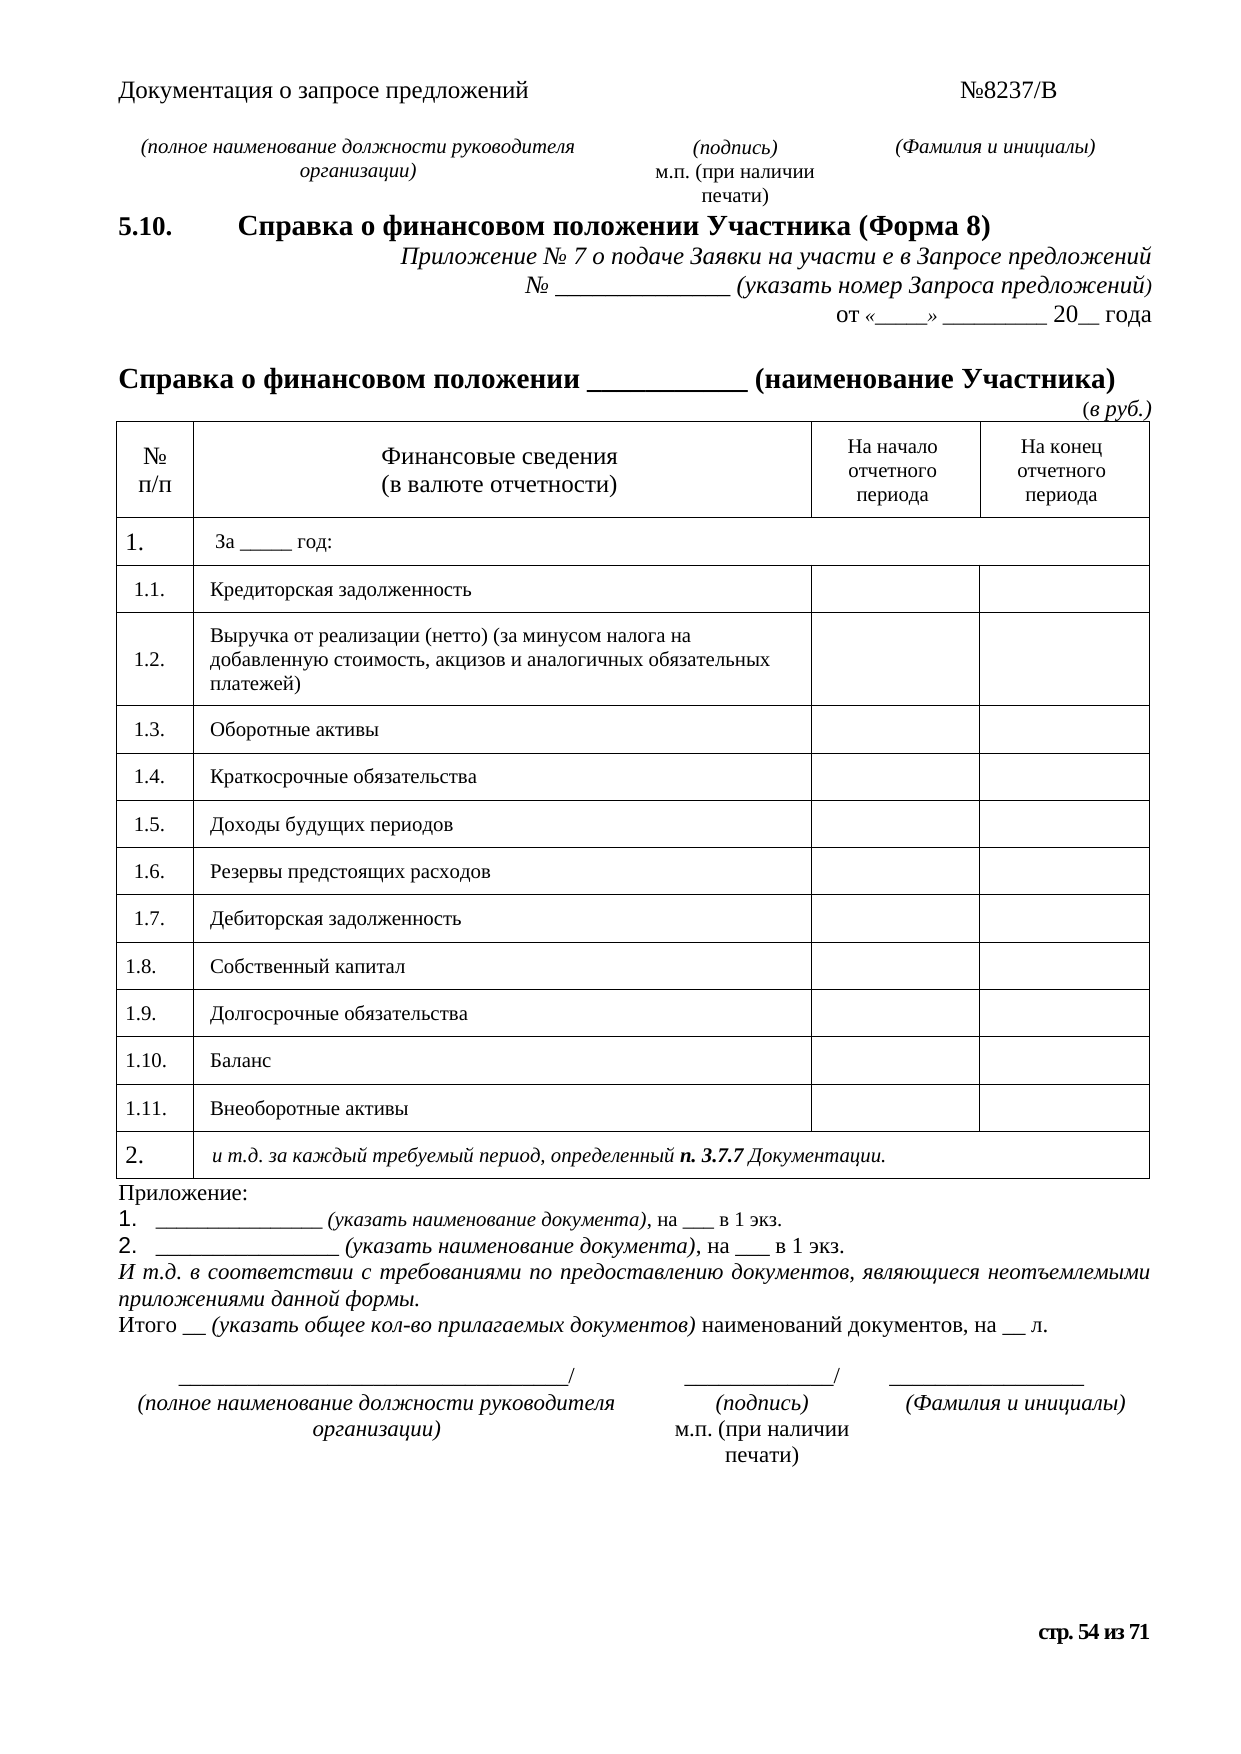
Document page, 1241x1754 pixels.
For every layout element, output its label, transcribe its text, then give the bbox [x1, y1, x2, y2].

table_cell Баланс [194, 1037, 811, 1083]
table_cell [980, 613, 1149, 705]
table_cell 1.1. [117, 566, 193, 612]
table_cell За _____ год: [194, 518, 1149, 564]
table_cell [812, 706, 979, 752]
text Итого __ (указать общее кол-во прилагаемых документов) наименований документов, на __ л. [118, 1311, 1152, 1337]
table_cell [812, 943, 979, 989]
table_cell [812, 848, 979, 894]
table_cell [812, 1037, 979, 1083]
table_cell [980, 1037, 1149, 1083]
table_cell [980, 566, 1149, 612]
text № ______________ (указать номер Запроса предложений) [118, 270, 1152, 299]
table_cell [812, 801, 979, 847]
table_header Финансовые сведения (в валюте отчетности) [194, 422, 811, 517]
table_cell 1.4. [117, 754, 193, 800]
table_header _________________ [878, 1337, 1153, 1389]
table_cell Выручка от реализации (нетто) (за минусом налога на добавленную стоимость, акцизов и аналогичных обязательных платежей) [194, 613, 811, 705]
table_cell Внеоборотные активы [194, 1085, 811, 1131]
text Приложение: [118, 1179, 1152, 1205]
table_cell Долгосрочные обязательства [194, 990, 811, 1036]
table_cell [980, 895, 1149, 942]
table_cell [980, 1085, 1149, 1131]
table_header __________________________________/ [107, 1337, 646, 1389]
table_cell 1.10. [117, 1037, 193, 1083]
table_cell 1.5. [117, 801, 193, 847]
table_cell Кредиторская задолженность [194, 566, 811, 612]
table_header _____________/ [646, 1337, 878, 1389]
table_cell 1.8. [117, 943, 193, 989]
table_cell Краткосрочные обязательства [194, 754, 811, 800]
table_header На начало отчетного периода [812, 422, 980, 517]
table_cell 2. [117, 1132, 193, 1178]
table_cell [980, 754, 1149, 800]
table_cell и т.д. за каждый требуемый период, определенный п. 3.7.7 Документации. [194, 1132, 1149, 1178]
table_cell [980, 943, 1149, 989]
table_cell [812, 1085, 979, 1131]
table_cell 1.11. [117, 1085, 193, 1131]
text И т.д. в соответствии с требованиями по предоставлению документов, являющиеся неотъемлемыми приложениями данной формы. [118, 1258, 1152, 1311]
table_cell (подпись) м.п. (при наличии печати) [646, 1389, 878, 1518]
list Приложение № 7 о подаче Заявки на участи е в Запросе предложений [118, 241, 1152, 270]
table_cell (полное наименование должности руководителя организации) [107, 1389, 646, 1518]
table_cell Резервы предстоящих расходов [194, 848, 811, 894]
text (в руб.) [118, 395, 1152, 421]
table_cell [980, 706, 1149, 752]
table_cell 1. [117, 518, 193, 564]
table_cell 1.9. [117, 990, 193, 1036]
table_cell [812, 895, 979, 942]
table_header № п/п [117, 422, 193, 517]
table_cell [980, 990, 1149, 1036]
table_cell (полное наименование должности руководителя организации) [107, 134, 608, 207]
table_cell Доходы будущих периодов [194, 801, 811, 847]
text Справка о финансовом положении ___________ (наименование Участника) [118, 361, 1152, 395]
table_cell [812, 613, 979, 705]
table_cell (Фамилия и инициалы) [862, 134, 1129, 207]
table_cell Оборотные активы [194, 706, 811, 752]
table_cell 1.3. [117, 706, 193, 752]
table_cell (Фамилия и инициалы) [878, 1389, 1153, 1518]
table_cell [812, 990, 979, 1036]
table_cell 1.2. [117, 613, 193, 705]
table_cell (подпись) м.п. (при наличии печати) [609, 134, 861, 207]
table_cell Дебиторская задолженность [194, 895, 811, 942]
table_cell Собственный капитал [194, 943, 811, 989]
table_cell [980, 801, 1149, 847]
list ________________ (указать наименование документа), на ___ в 1 экз. [118, 1205, 1152, 1232]
text от «_____» __________ 20__ года [118, 299, 1152, 328]
list ________________ (указать наименование документа), на ___ в 1 экз. [118, 1232, 1152, 1258]
table_cell [812, 566, 979, 612]
text Справка о финансовом положении Участника (Форма 8) [118, 208, 1152, 241]
table_cell 1.7. [117, 895, 193, 942]
table_cell [812, 754, 979, 800]
table_cell [980, 848, 1149, 894]
table_cell 1.6. [117, 848, 193, 894]
table_header На конец отчетного периода [981, 422, 1149, 517]
